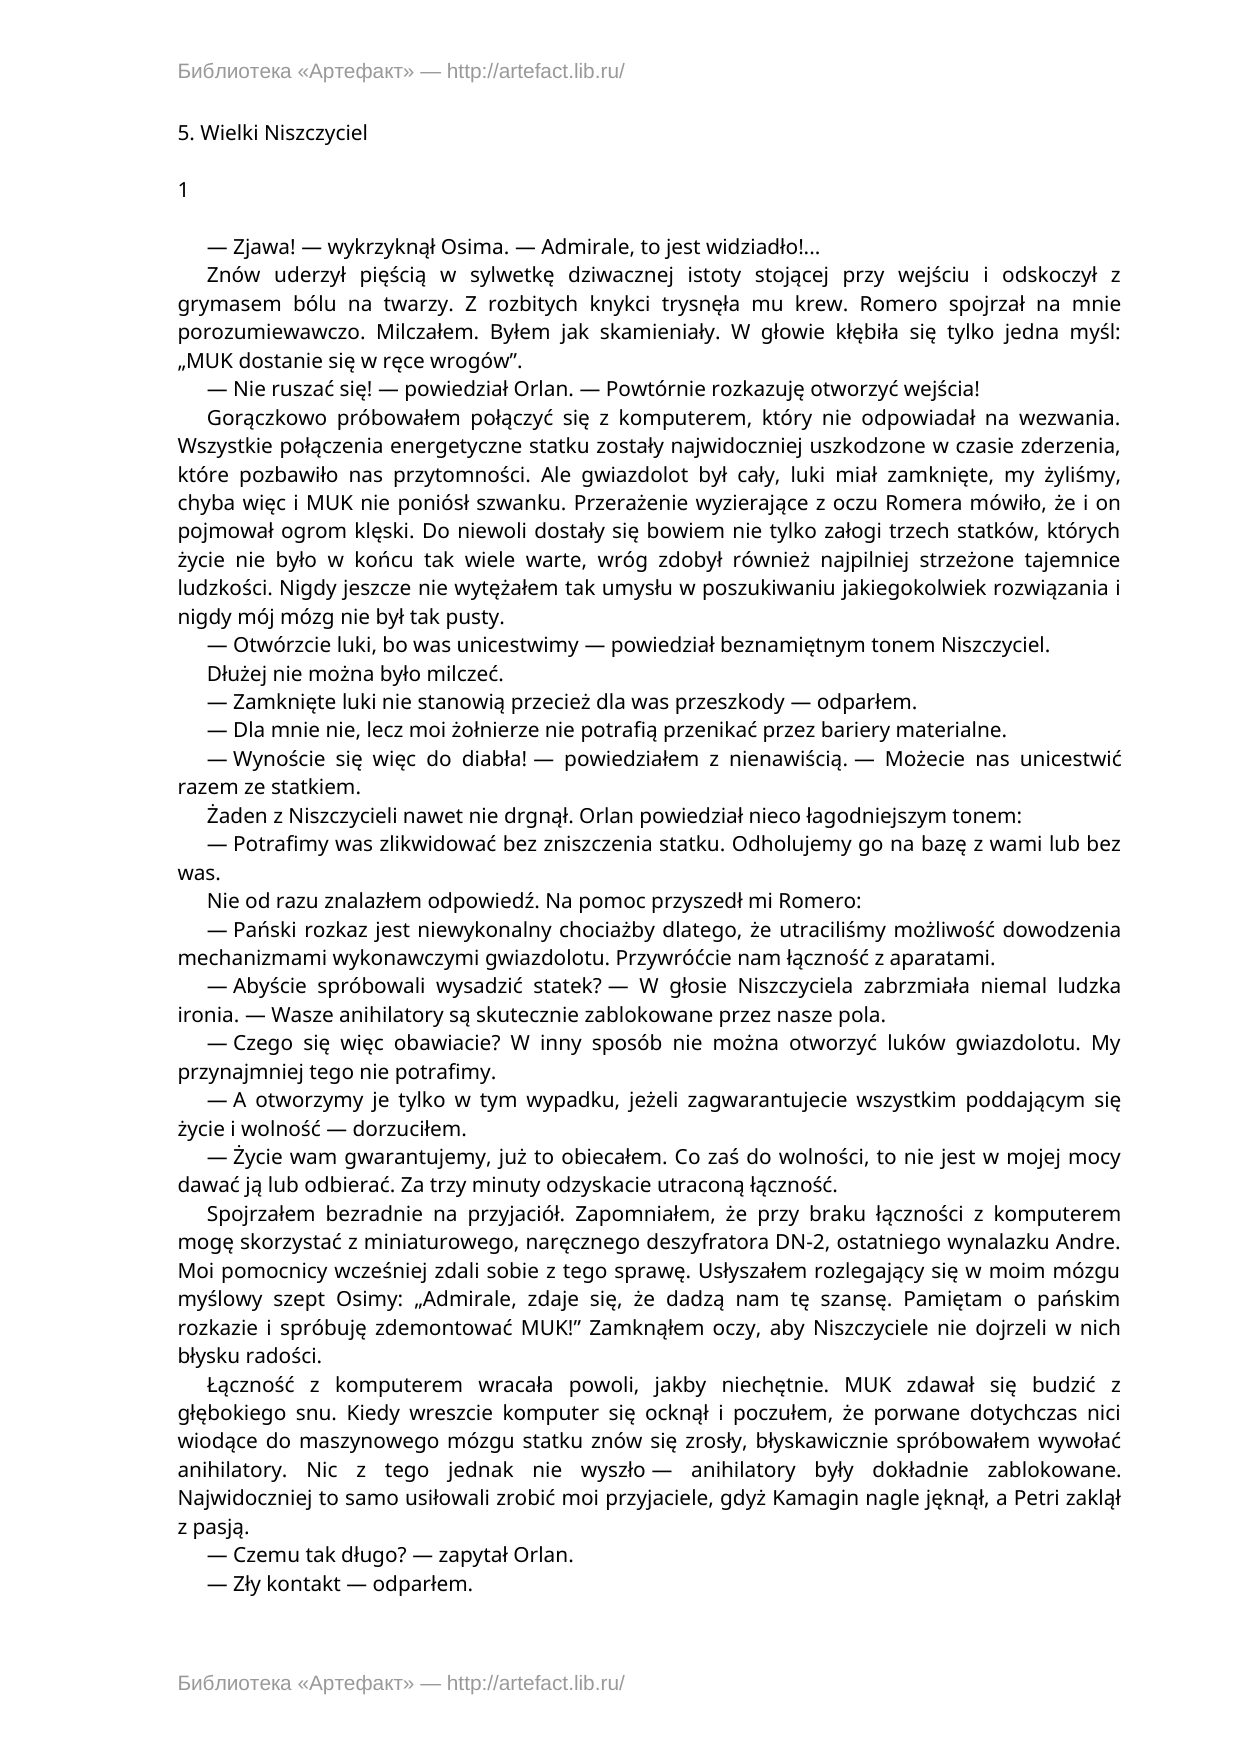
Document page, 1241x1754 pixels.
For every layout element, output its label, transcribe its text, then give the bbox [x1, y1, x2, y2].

text Łączność z komputerem wracała powoli, jakby niechętnie. MUK zdawał się budzić z głębokiego snu. Kiedy wreszcie komputer się ocknął i poczułem, że porwane dotychczas nici wiodące do maszynowego mózgu statku znów się zrosły, błyskawicznie spróbowałem wywołać anihilatory. Nic z tego jednak nie wyszło — anihilatory były dokładnie zablokowane. Najwidoczniej to samo usiłowali zrobić moi przyjaciele, gdyż Kamagin nagle jęknął, a Petri zaklął z pasją. [177, 1370, 1122, 1540]
text Dłużej nie można było milczeć. [177, 659, 1122, 687]
text Gorączkowo próbowałem połączyć się z komputerem, który nie odpowiadał na wezwania. Wszystkie połączenia energetyczne statku zostały najwidoczniej uszkodzone w czasie zderzenia, które pozbawiło nas przytomności. Ale gwiazdolot był cały, luki miał zamknięte, my żyliśmy, chyba więc i MUK nie poniósł szwanku. Przerażenie wyzierające z oczu Romera mówiło, że i on pojmował ogrom klęski. Do niewoli dostały się bowiem nie tylko załogi trzech statków, których życie nie było w końcu tak wiele warte, wróg zdobył również najpilniej strzeżone tajemnice ludzkości. Nigdy jeszcze nie wytężałem tak umysłu w poszukiwaniu jakiegokolwiek rozwiązania i nigdy mój mózg nie był tak pusty. [177, 403, 1122, 630]
subtitle 5. Wielki Niszczyciel [177, 118, 1122, 147]
text — Potrafimy was zlikwidować bez zniszczenia statku. Odholujemy go na bazę z wami lub bez was. [177, 829, 1122, 886]
text — Czego się więc obawiacie? W inny sposób nie można otworzyć luków gwiazdolotu. My przynajmniej tego nie potrafimy. [177, 1028, 1122, 1085]
text — Dla mnie nie, lecz moi żołnierze nie potrafią przenikać przez bariery materialne. [177, 716, 1122, 744]
text — Pański rozkaz jest niewykonalny chociażby dlatego, że utraciliśmy możliwość dowodzenia mechanizmami wykonawczymi gwiazdolotu. Przywróćcie nam łączność z aparatami. [177, 915, 1122, 972]
text — Otwórzcie luki, bo was unicestwimy — powiedział beznamiętnym tonem Niszczyciel. [177, 630, 1122, 659]
text — Czemu tak długo? — zapytał Orlan. [177, 1540, 1122, 1569]
text Nie od razu znalazłem odpowiedź. Na pomoc przyszedł mi Romero: [177, 886, 1122, 915]
text — A otworzymy je tylko w tym wypadku, jeżeli zagwarantujecie wszystkim poddającym się życie i wolność — dorzuciłem. [177, 1085, 1122, 1142]
text — Zły kontakt — odparłem. [177, 1569, 1122, 1597]
text Żaden z Niszczycieli nawet nie drgnął. Orlan powiedział nieco łagodniejszym tonem: [177, 801, 1122, 829]
text Znów uderzył pięścią w sylwetkę dziwacznej istoty stojącej przy wejściu i odskoczył z grymasem bólu na twarzy. Z rozbitych knykci trysnęła mu krew. Romero spojrzał na mnie porozumiewawczo. Milczałem. Byłem jak skamieniały. W głowie kłębiła się tylko jedna myśl: „MUK dostanie się w ręce wrogów”. [177, 261, 1122, 374]
text — Zjawa! — wykrzyknął Osima. — Admirale, to jest widziadło!... [177, 232, 1122, 261]
text — Nie ruszać się! — powiedział Orlan. — Powtórnie rozkazuję otworzyć wejścia! [177, 374, 1122, 403]
text — Abyście spróbowali wysadzić statek? — W głosie Niszczyciela zabrzmiała niemal ludzka ironia. — Wasze anihilatory są skutecznie zablokowane przez nasze pola. [177, 972, 1122, 1028]
text — Wynoście się więc do diabła! — powiedziałem z nienawiścią. — Możecie nas unicestwić razem ze statkiem. [177, 744, 1122, 801]
text — Zamknięte luki nie stanowią przecież dla was przeszkody — odparłem. [177, 687, 1122, 716]
text Spojrzałem bezradnie na przyjaciół. Zapomniałem, że przy braku łączności z komputerem mogę skorzystać z miniaturowego, naręcznego deszyfratora DN-2, ostatniego wynalazku Andre. Moi pomocnicy wcześniej zdali sobie z tego sprawę. Usłyszałem rozlegający się w moim mózgu myślowy szept Osimy: „Admirale, zdaje się, że dadzą nam tę szansę. Pamiętam o pańskim rozkazie i spróbuję zdemontować MUK!” Zamknąłem oczy, aby Niszczyciele nie dojrzeli w nich błysku radości. [177, 1199, 1122, 1370]
text 1 [177, 147, 1122, 232]
text — Życie wam gwarantujemy, już to obiecałem. Co zaś do wolności, to nie jest w mojej mocy dawać ją lub odbierać. Za trzy minuty odzyskacie utraconą łączność. [177, 1142, 1122, 1199]
